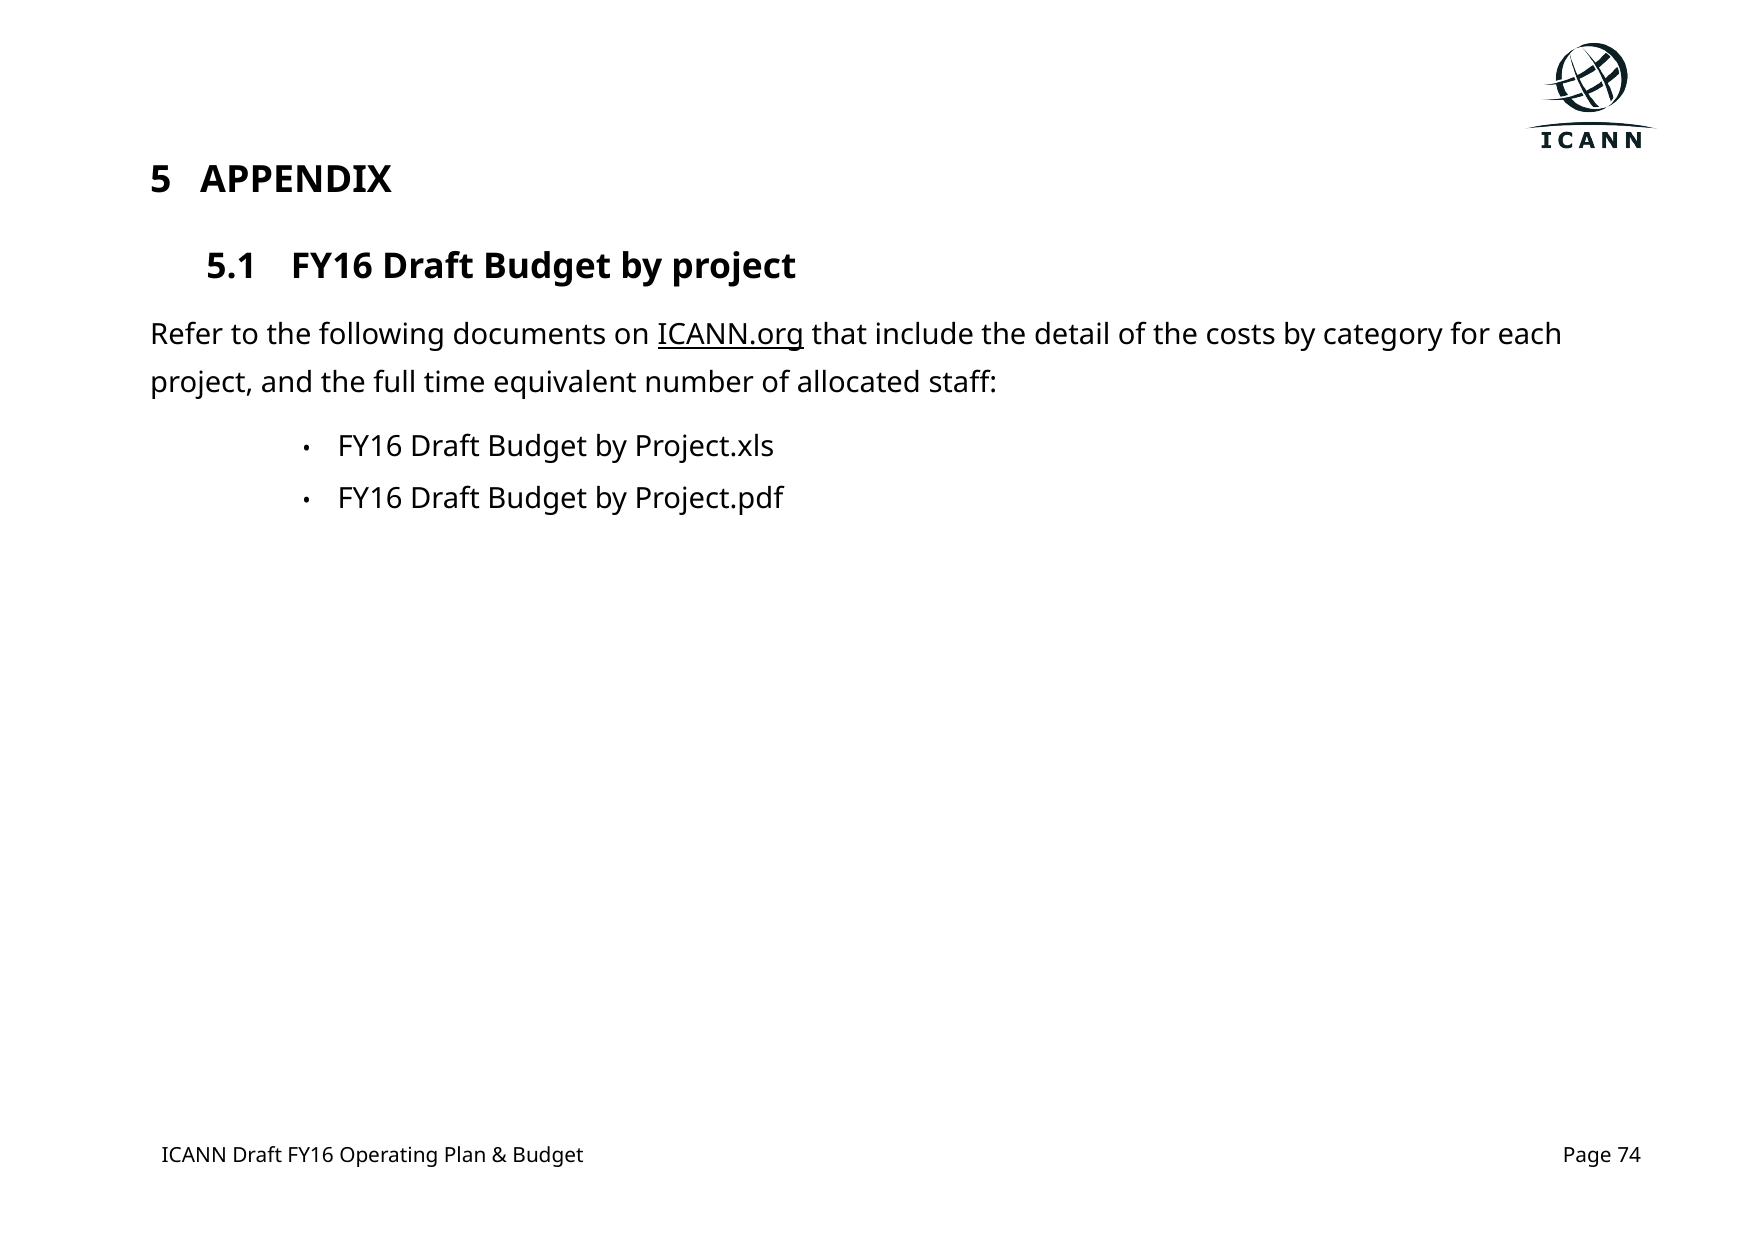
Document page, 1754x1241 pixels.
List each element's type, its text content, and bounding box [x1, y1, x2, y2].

list FY16 Draft Budget by Project.xls [300, 426, 1604, 465]
subtitle FY16 Draft Budget by project [206, 240, 1578, 289]
picture [1518, 39, 1664, 152]
list FY16 Draft Budget by Project.pdf [300, 477, 1604, 517]
subtitle APPENDIX [150, 152, 1604, 203]
text Refer to the following documents on ICANN.org that include the detail of the costs by category for each project, and the full time equivalent number of allocated staff: [150, 314, 1604, 401]
